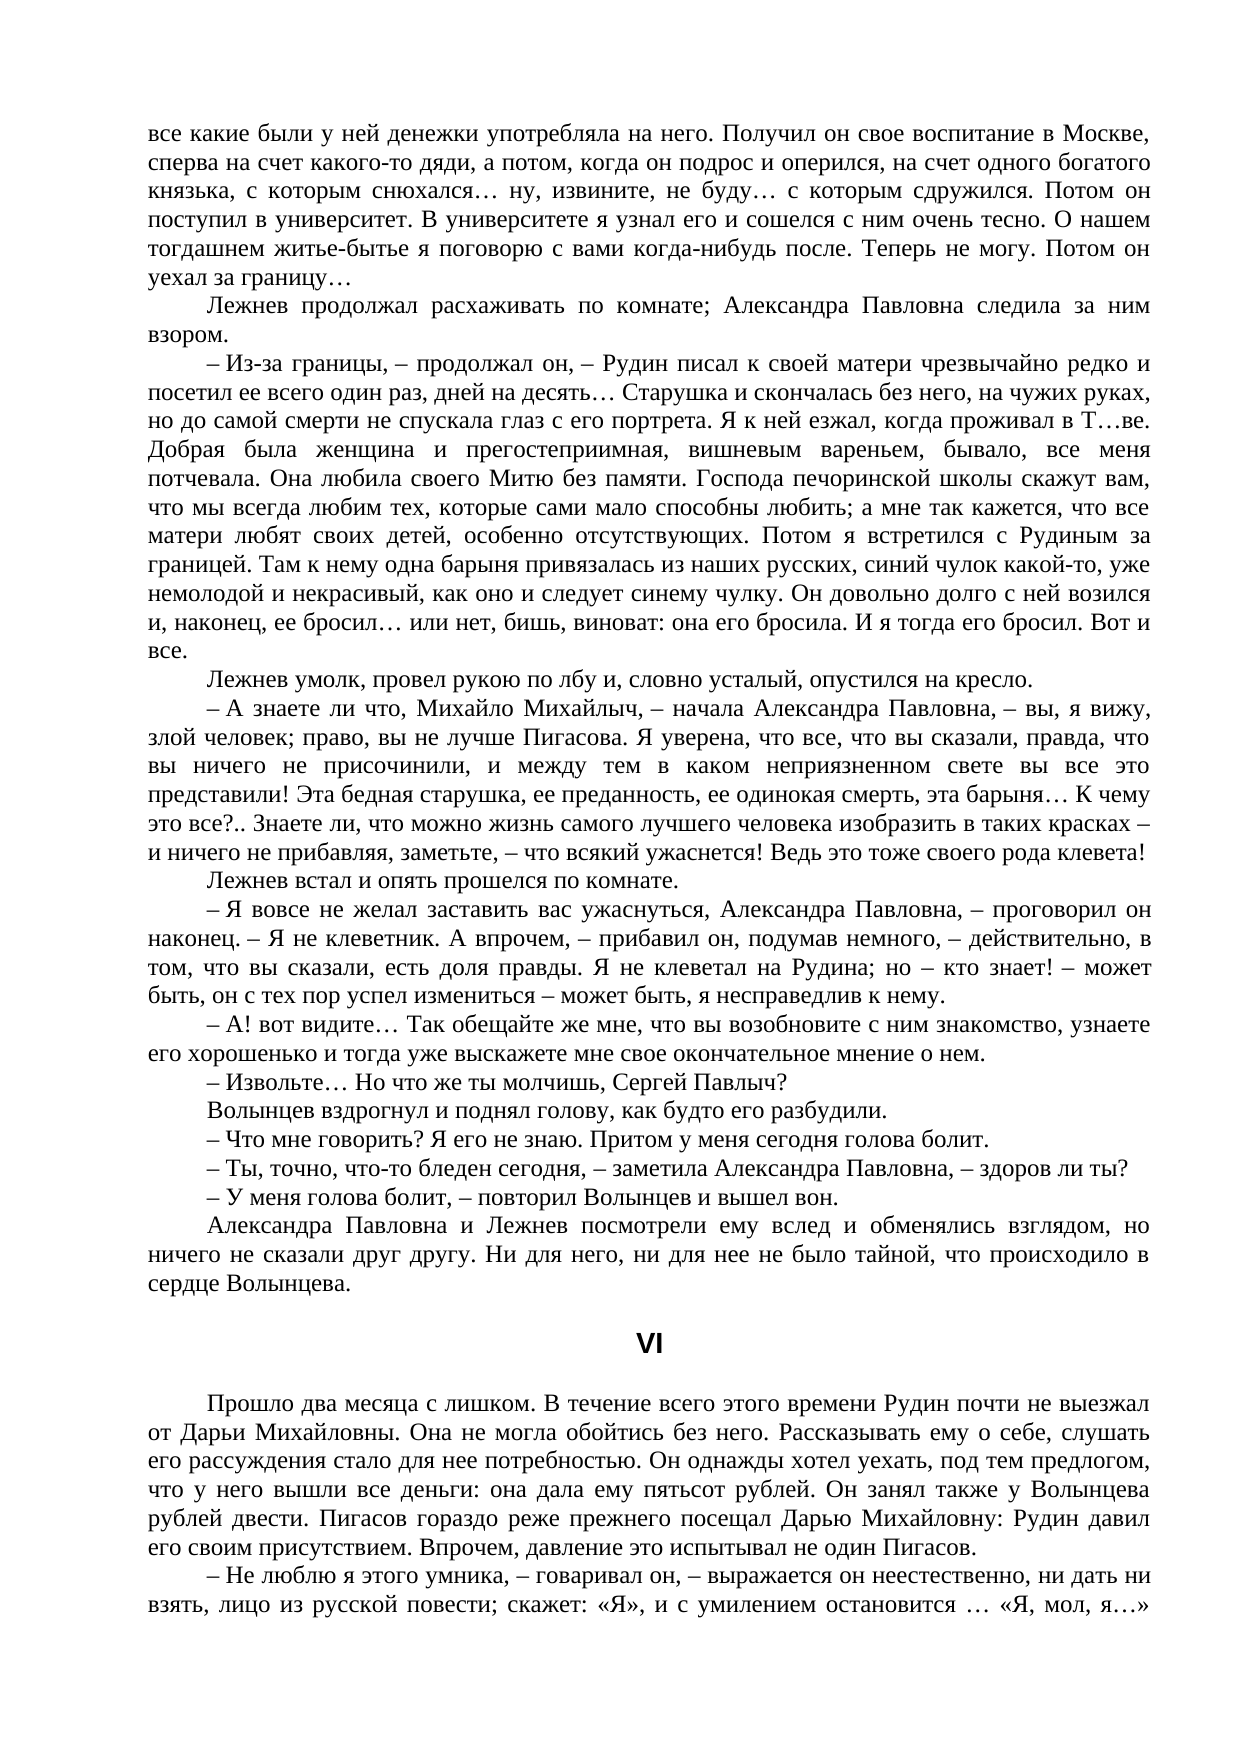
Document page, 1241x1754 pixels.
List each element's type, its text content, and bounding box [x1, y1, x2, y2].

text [148, 1560, 1152, 1618]
text Лежнев продолжал расхаживать по комнате; Александра Павловна следила за ним взором. [148, 291, 1152, 348]
text – Что мне говорить? Я его не знаю. Притом у меня сегодня голова болит. [148, 1124, 1152, 1153]
text – А знаете ли что, Михайло Михайлыч, – начала Александра Павловна, – вы, я вижу, злой человек; право, вы не лучше Пигасова. Я уверена, что все, что вы сказали, правда, что вы ничего не присочинили, и между тем в каком неприязненном свете вы все это представили! Эта бедная старушка, ее преданность, ее одинокая смерть, эта барыня… К чему это все?.. Знаете ли, что можно жизнь самого лучшего человека изобразить в таких красках – и ничего не прибавляя, заметьте, – что всякий ужаснется! Ведь это тоже своего рода клевета! [148, 693, 1152, 866]
text – Извольте… Но что же ты молчишь, Сергей Павлыч? [148, 1067, 1152, 1096]
text Прошло два месяца с лишком. В течение всего этого времени Рудин почти не выезжал от Дарьи Михайловны. Она не могла обойтись без него. Рассказывать ему о себе, слушать его рассуждения стало для нее потребностью. Он однажды хотел уехать, под тем предлогом, что у него вышли все деньги: она дала ему пятьсот рублей. Он занял также у Волынцева рублей двести. Пигасов гораздо реже прежнего посещал Дарью Михайловну: Рудин давил его своим присутствием. Впрочем, давление это испытывал не один Пигасов. [148, 1388, 1152, 1560]
text – Ты, точно, что-то бледен сегодня, – заметила Александра Павловна, – здоров ли ты? [148, 1153, 1152, 1182]
text Волынцев вздрогнул и поднял голову, как будто его разбудили. [148, 1096, 1152, 1124]
text Лежнев умолк, провел рукою по лбу и, словно усталый, опустился на кресло. [148, 664, 1152, 693]
text Александра Павловна и Лежнев посмотрели ему вслед и обменялись взглядом, но ничего не сказали друг другу. Ни для него, ни для нее не было тайной, что происходило в сердце Волынцева. [148, 1211, 1152, 1297]
subtitle VI [148, 1326, 1152, 1359]
text – Из-за границы, – продолжал он, – Рудин писал к своей матери чрезвычайно редко и посетил ее всего один раз, дней на десять… Старушка и скончалась без него, на чужих руках, но до самой смерти не спускала глаз с его портрета. Я к ней езжал, когда проживал в Т…ве. Добрая была женщина и прегостеприимная, вишневым вареньем, бывало, все меня потчевала. Она любила своего Митю без памяти. Господа печоринской школы скажут вам, что мы всегда любим тех, которые сами мало способны любить; а мне так кажется, что все матери любят своих детей, особенно отсутствующих. Потом я встретился с Рудиным за границей. Там к нему одна барыня привязалась из наших русских, синий чулок какой-то, уже немолодой и некрасивый, как оно и следует синему чулку. Он довольно долго с ней возился и, наконец, ее бросил… или нет, бишь, виноват: она его бросила. И я тогда его бросил. Вот и все. [148, 348, 1152, 664]
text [148, 118, 1152, 291]
text – Я вовсе не желал заставить вас ужаснуться, Александра Павловна, – проговорил он наконец. – Я не клеветник. А впрочем, – прибавил он, подумав немного, – действительно, в том, что вы сказали, есть доля правды. Я не клеветал на Рудина; но – кто знает! – может быть, он с тех пор успел измениться – может быть, я несправедлив к нему. [148, 894, 1152, 1009]
text Лежнев встал и опять прошелся по комнате. [148, 866, 1152, 894]
text – У меня голова болит, – повторил Волынцев и вышел вон. [148, 1182, 1152, 1211]
text – А! вот видите… Так обещайте же мне, что вы возобновите с ним знакомство, узнаете его хорошенько и тогда уже выскажете мне свое окончательное мнение о нем. [148, 1009, 1152, 1067]
